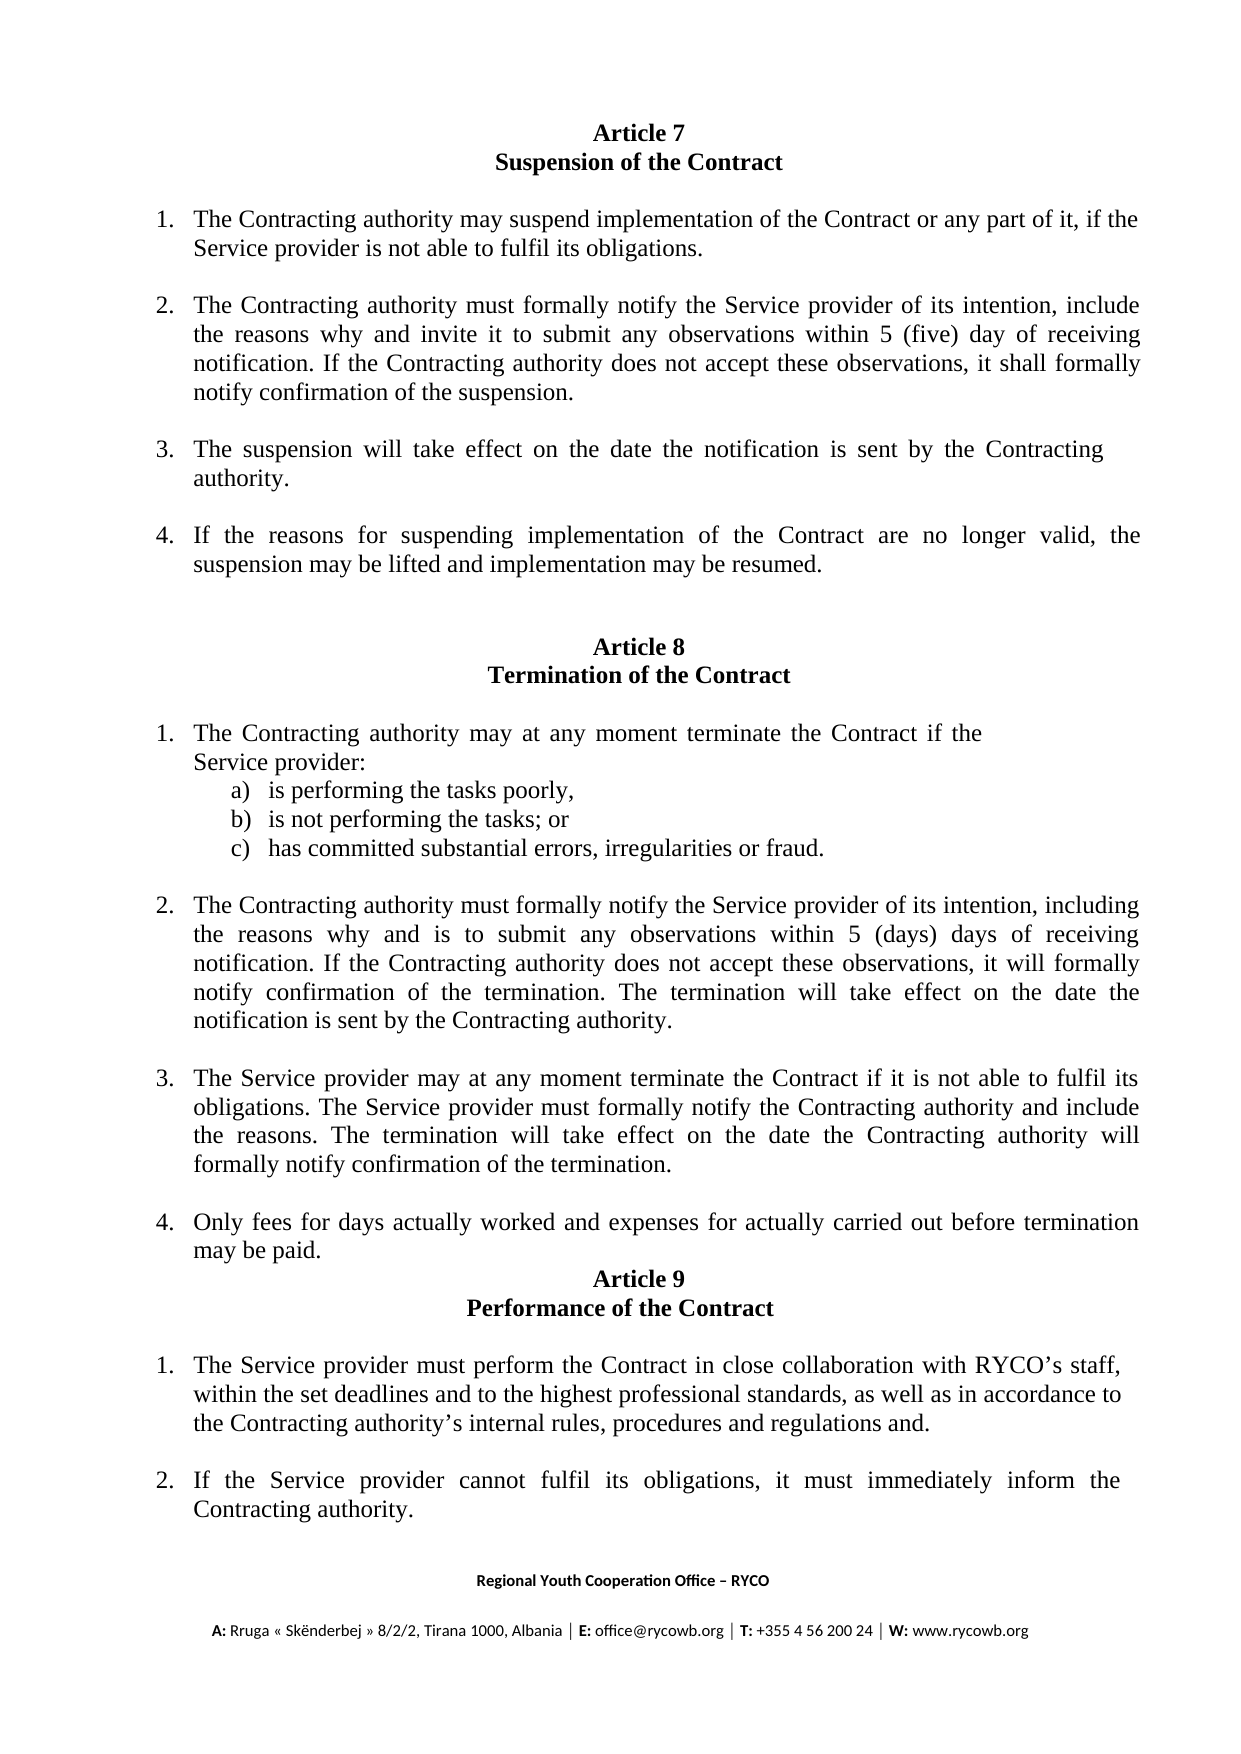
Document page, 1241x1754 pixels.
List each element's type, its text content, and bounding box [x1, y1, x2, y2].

list The suspension will take effect on the date the notification is sent by the Contracting authority. [156, 434, 1104, 492]
text Performance of the Contract [118, 1293, 1122, 1322]
list Article 9 [156, 1264, 1122, 1293]
list has committed substantial errors, irregularities or fraud. [231, 833, 1141, 862]
list Article 8 [156, 632, 1122, 661]
list Termination of the Contract [156, 661, 1122, 689]
list The Contracting authority may at any moment terminate the Contract if the Service provider: [156, 718, 983, 776]
list The Service provider must perform the Contract in close collaboration with RYCO’s staff, within the set deadlines and to the highest professional standards, as well as in accordance to the Contracting authority’s internal rules, procedures and regulations and. [156, 1351, 1122, 1437]
list Suspension of the Contract [156, 147, 1122, 176]
list is not performing the tasks; or [231, 804, 817, 833]
list The Contracting authority must formally notify the Service provider of its intention, include the reasons why and invite it to submit any observations within 5 (five) day of receiving notification. If the Contracting authority does not accept these observations, it shall formally notify confirmation of the suspension. [156, 291, 1142, 406]
list The Service provider may at any moment terminate the Contract if it is not able to fulfil its obligations. The Service provider must formally notify the Contracting authority and include the reasons. The termination will take effect on the date the Contracting authority will formally notify confirmation of the termination. [156, 1063, 1141, 1178]
list If the reasons for suspending implementation of the Contract are no longer valid, the suspension may be lifted and implementation may be resumed. [156, 521, 1142, 578]
list Article 7 [156, 118, 1122, 147]
list If the Service provider cannot fulfil its obligations, it must immediately inform the Contracting authority. [156, 1466, 1122, 1523]
list is performing the tasks poorly, [231, 776, 817, 804]
list The Contracting authority may suspend implementation of the Contract or any part of it, if the Service provider is not able to fulfil its obligations. [156, 204, 1141, 262]
list The Contracting authority must formally notify the Service provider of its intention, including the reasons why and is to submit any observations within 5 (days) days of receiving notification. If the Contracting authority does not accept these observations, it will formally notify confirmation of the termination. The termination will take effect on the date the notification is sent by the Contracting authority. [156, 891, 1141, 1034]
list Only fees for days actually worked and expenses for actually carried out before termination may be paid. [156, 1207, 1141, 1264]
